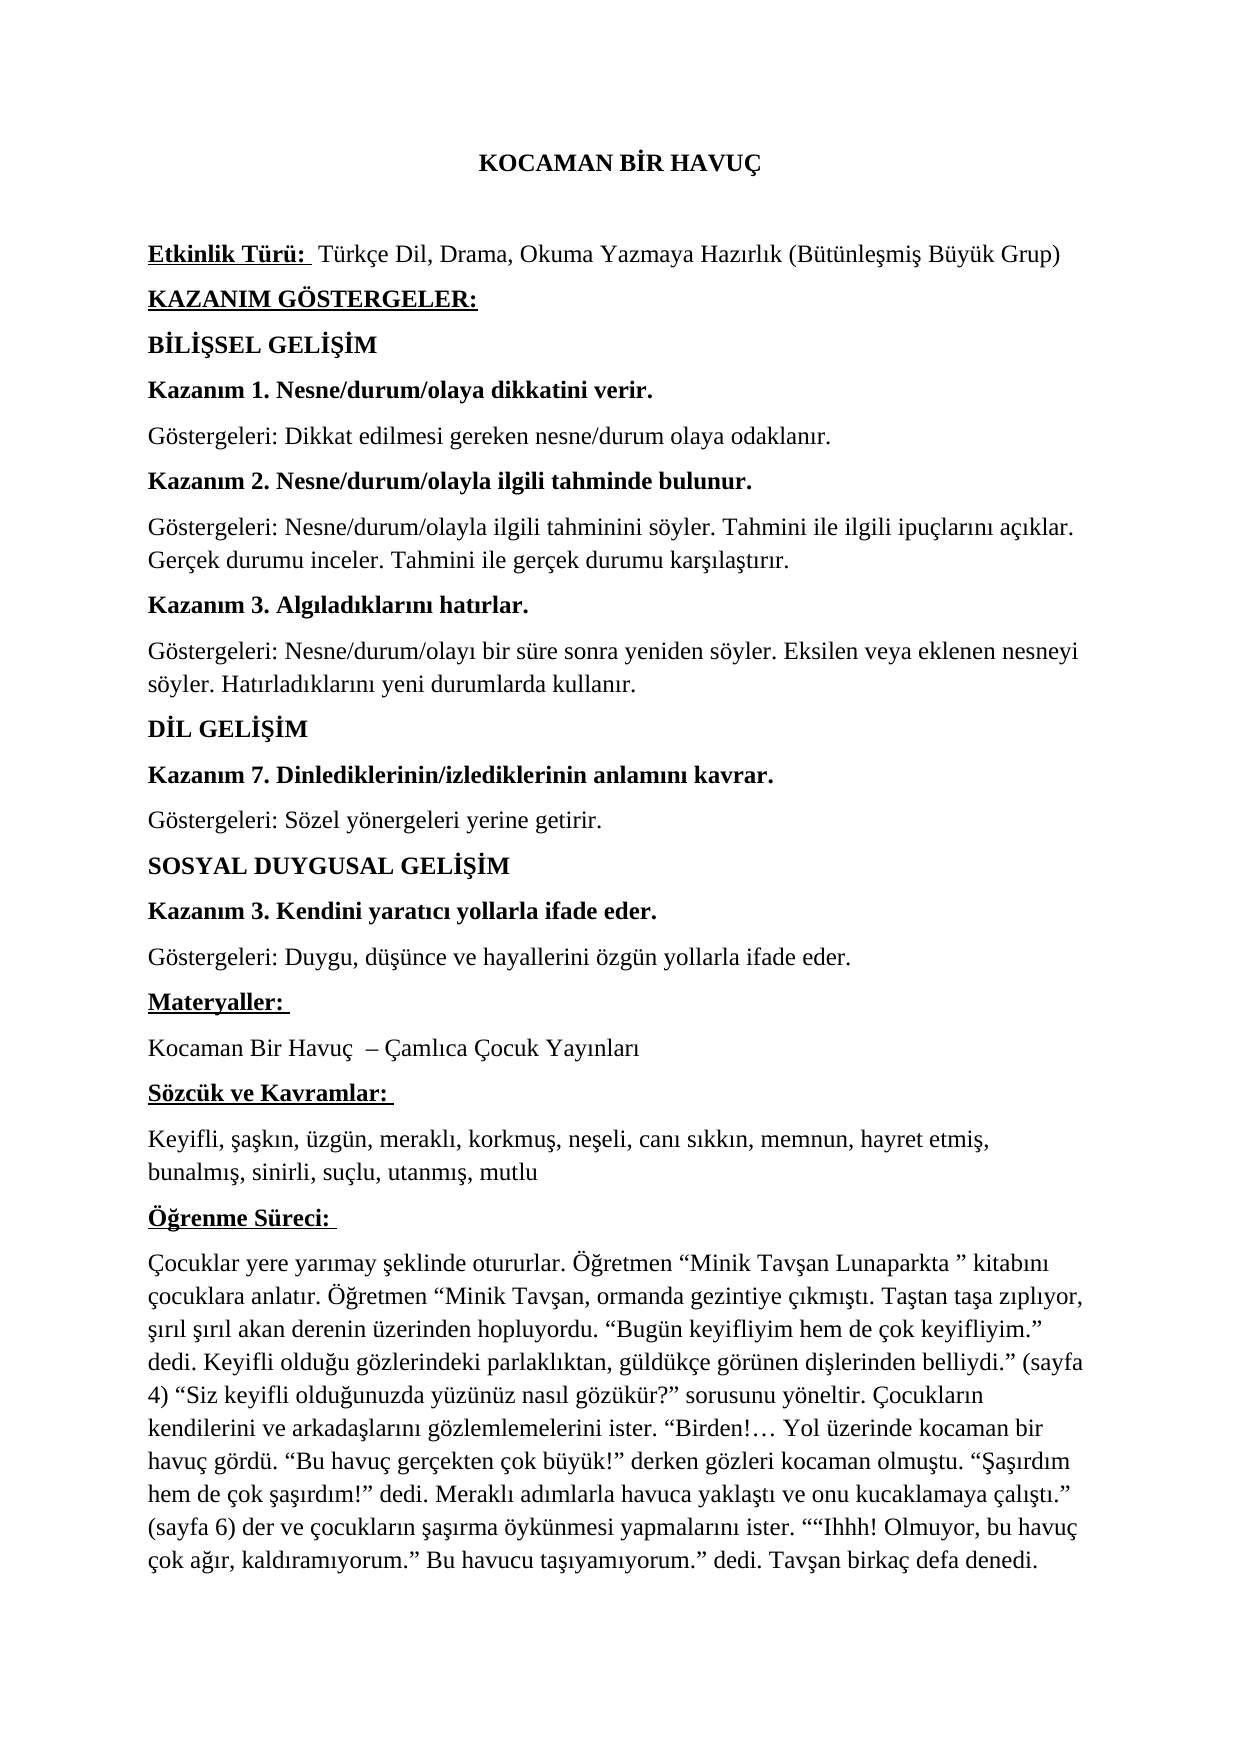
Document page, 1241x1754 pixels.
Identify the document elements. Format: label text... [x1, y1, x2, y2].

text Göstergeleri: Nesne/durum/olayla ilgili tahminini söyler. Tahmini ile ilgili ipuçlarını açıklar. Gerçek durumu inceler. Tahmini ile gerçek durumu karşılaştırır. [148, 512, 1093, 573]
text Öğrenme Süreci: [148, 1203, 1093, 1231]
text Kazanım 2. Nesne/durum/olayla ilgili tahminde bulunur. [148, 466, 1093, 495]
text Sözcük ve Kavramlar: [148, 1078, 1093, 1107]
text Göstergeleri: Dikkat edilmesi gereken nesne/durum olaya odaklanır. [148, 421, 1093, 449]
text KAZANIM GÖSTERGELER: [148, 284, 1093, 313]
text Kocaman Bir Havuç – Çamlıca Çocuk Yayınları [148, 1033, 1093, 1062]
text Keyifli, şaşkın, üzgün, meraklı, korkmuş, neşeli, canı sıkkın, memnun, hayret etmiş, bunalmış, sinirli, suçlu, utanmış, mutlu [148, 1124, 1093, 1186]
text Göstergeleri: Nesne/durum/olayı bir süre sonra yeniden söyler. Eksilen veya eklenen nesneyi söyler. Hatırladıklarını yeni durumlarda kullanır. [148, 636, 1093, 698]
text SOSYAL DUYGUSAL GELİŞİM [148, 851, 1093, 880]
text Göstergeleri: Duygu, düşünce ve hayallerini özgün yollarla ifade eder. [148, 942, 1093, 971]
text Kazanım 7. Dinlediklerinin/izlediklerinin anlamını kavrar. [148, 760, 1093, 789]
text Göstergeleri: Sözel yönergeleri yerine getirir. [148, 805, 1093, 834]
text Etkinlik Türü: Türkçe Dil, Drama, Okuma Yazmaya Hazırlık (Bütünleşmiş Büyük Grup) [148, 239, 1093, 267]
text Kazanım 3. Kendini yaratıcı yollarla ifade eder. [148, 896, 1093, 925]
text Materyaller: [148, 987, 1093, 1016]
text Kazanım 3. Algıladıklarını hatırlar. [148, 590, 1093, 619]
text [148, 1248, 1093, 1574]
text DİL GELİŞİM [148, 714, 1093, 743]
text KOCAMAN BİR HAVUÇ [148, 148, 1093, 176]
text Kazanım 1. Nesne/durum/olaya dikkatini verir. [148, 375, 1093, 404]
text BİLİŞSEL GELİŞİM [148, 330, 1093, 358]
